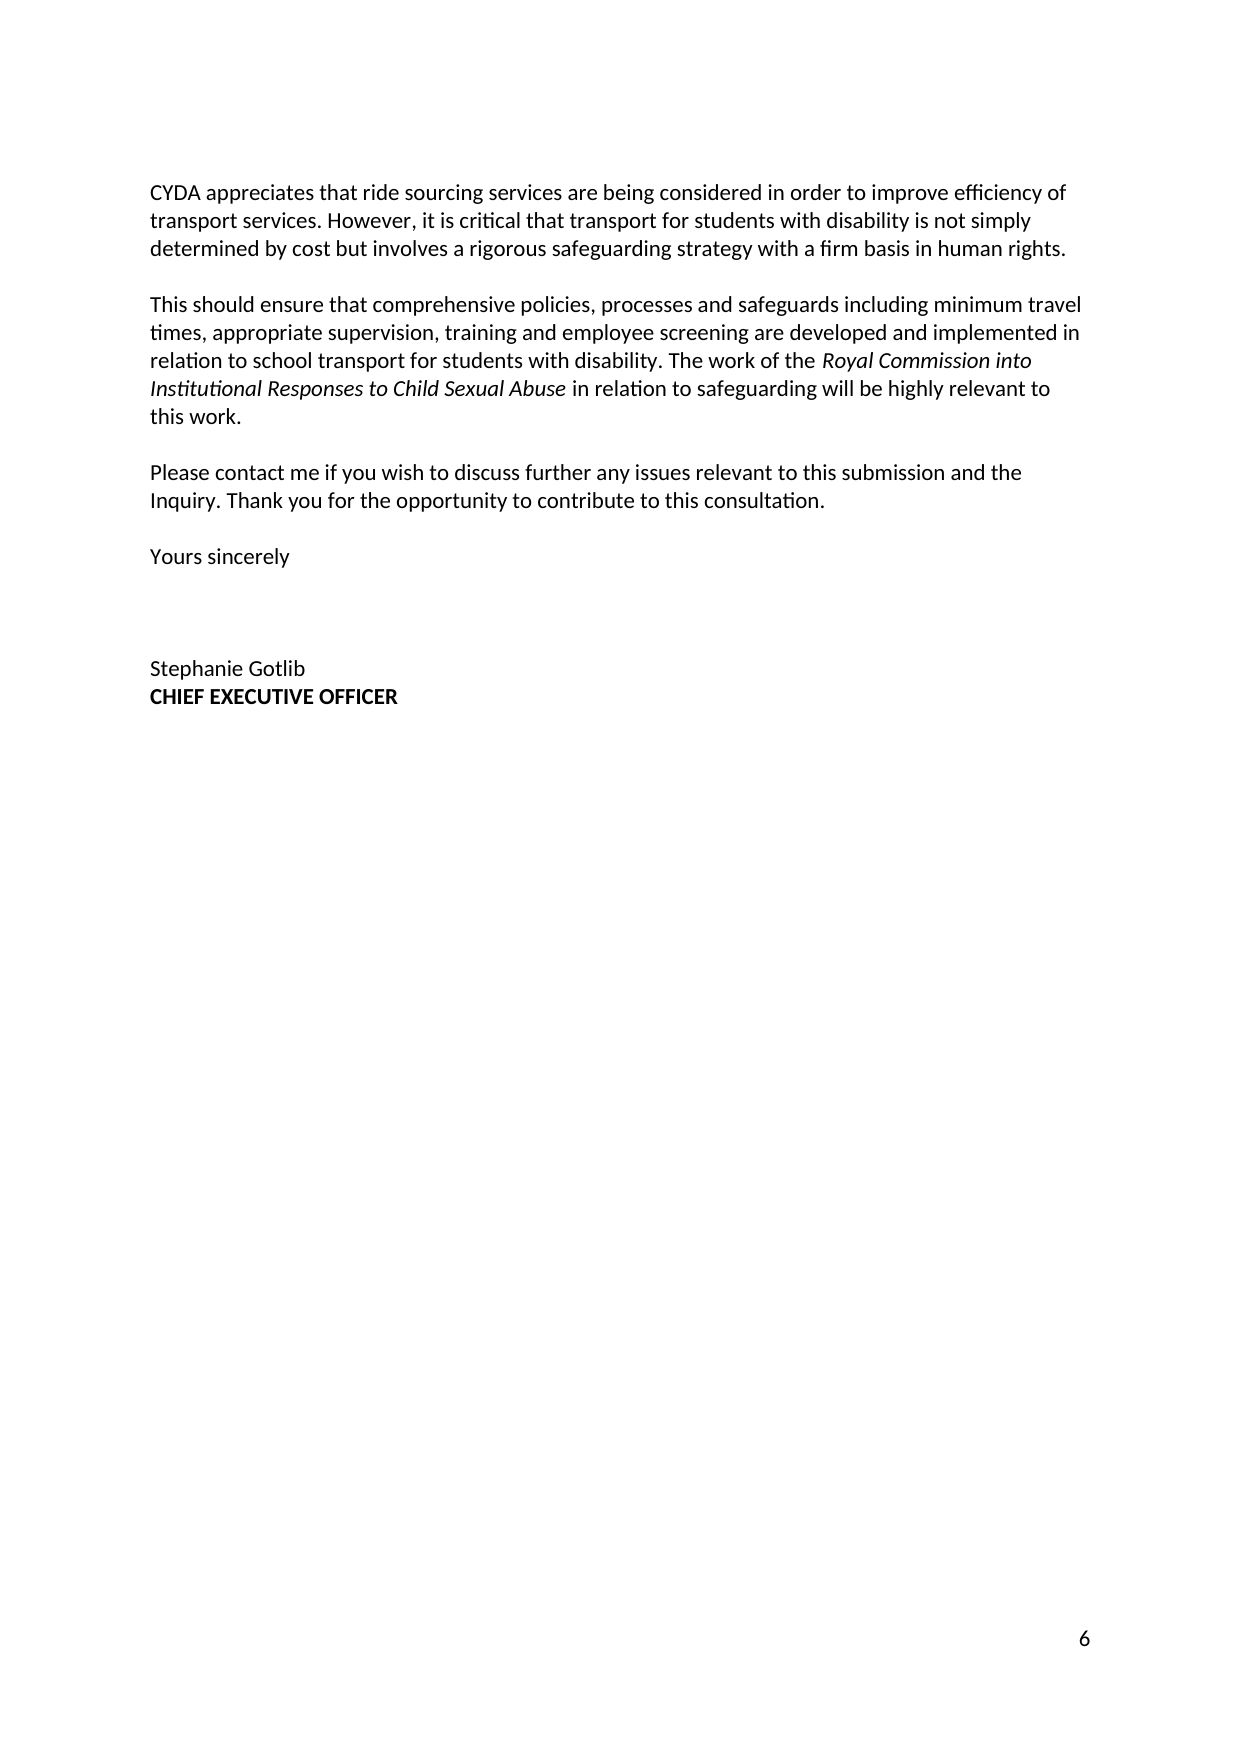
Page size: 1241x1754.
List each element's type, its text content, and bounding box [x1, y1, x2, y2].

text This should ensure that comprehensive policies, processes and safeguards including minimum travel times, appropriate supervision, training and employee screening are developed and implemented in relation to school transport for students with disability. The work of the Royal Commission into Institutional Responses to Child Sexual Abuse in relation to safeguarding will be highly relevant to this work. [150, 290, 1090, 430]
text CYDA appreciates that ride sourcing services are being considered in order to improve efficiency of transport services. However, it is critical that transport for students with disability is not simply determined by cost but involves a rigorous safeguarding strategy with a firm basis in human rights. [150, 178, 1090, 262]
text CHIEF EXECUTIVE OFFICER [150, 682, 1090, 710]
text Stephanie Gotlib [150, 654, 1090, 682]
text Yours sincerely [150, 542, 1090, 570]
text Please contact me if you wish to discuss further any issues relevant to this submission and the Inquiry. Thank you for the opportunity to contribute to this consultation. [150, 458, 1090, 514]
